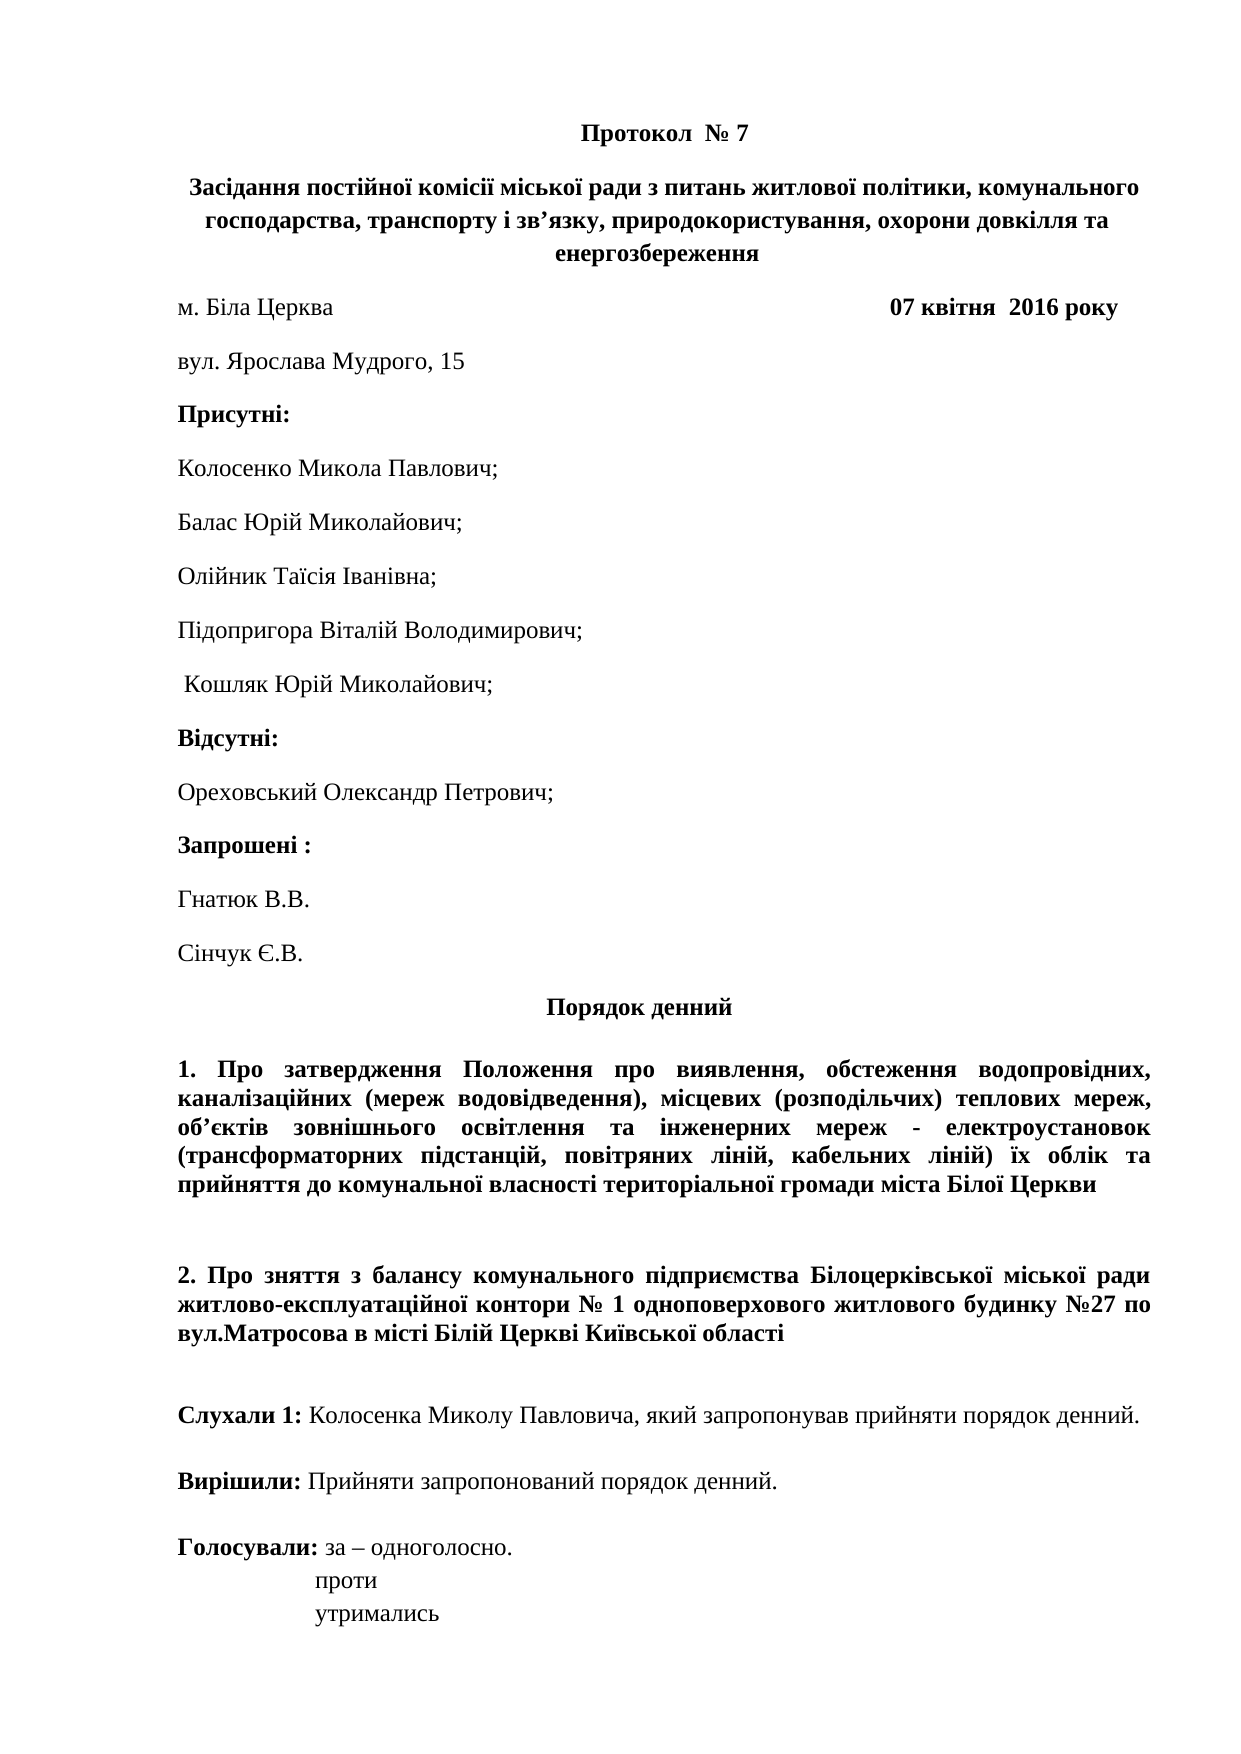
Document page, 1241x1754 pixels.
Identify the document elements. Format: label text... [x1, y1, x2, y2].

text Протокол № 7 [177, 118, 1152, 147]
text Запрошені : [162, 830, 1152, 859]
text Олійник Таїсія Іванівна; [162, 561, 1152, 590]
text Ореховський Олександр Петрович; [162, 777, 1152, 805]
text Балас Юрій Миколайович; [162, 507, 1152, 536]
text Підопригора Віталій Володимирович; [162, 615, 1152, 644]
text 2. Про зняття з балансу комунального підприємства Білоцерківської міської ради житлово-експлуатаційної контори № 1 одноповерхового житлового будинку №27 по вул.Матросова в місті Білій Церкві Київської області [177, 1260, 1152, 1346]
text Гнатюк В.В. [162, 884, 1152, 913]
text Кошляк Юрій Миколайович; [162, 669, 1152, 698]
text Присутні: [162, 399, 1152, 428]
text вул. Ярослава Мудрого, 15 [162, 346, 1152, 374]
list утримались [177, 1598, 1152, 1627]
text Колосенко Микола Павлович; [162, 453, 1152, 482]
text м. Біла Церква 07 квітня 2016 року [162, 292, 1152, 321]
text 1. Про затвердження Положення про виявлення, обстеження водопровідних, каналізаційних (мереж водовідведення), місцевих (розподільчих) теплових мереж, об’єктів зовнішнього освітлення та інженерних мереж - електроустановок (трансформаторних підстанцій, повітряних ліній, кабельних ліній) їх облік та прийняття до комунальної власності територіальної громади міста Білої Церкви [177, 1054, 1152, 1198]
text Відсутні: [162, 723, 1152, 751]
text Засідання постійної комісії міської ради з питань житлової політики, комунального господарства, транспорту і зв’язку, природокористування, охорони довкілля та енергозбереження [162, 172, 1152, 267]
text Сінчук Є.В. [162, 938, 1152, 967]
list Голосували: за – одноголосно. [177, 1532, 1152, 1561]
list Слухали 1: Колосенка Миколу Павловича, який запропонував прийняти порядок денний. [177, 1400, 1152, 1429]
text Порядок денний [162, 992, 1152, 1021]
list проти [177, 1565, 1152, 1594]
list Вирішили: Прийняти запропонований порядок денний. [177, 1466, 1152, 1495]
